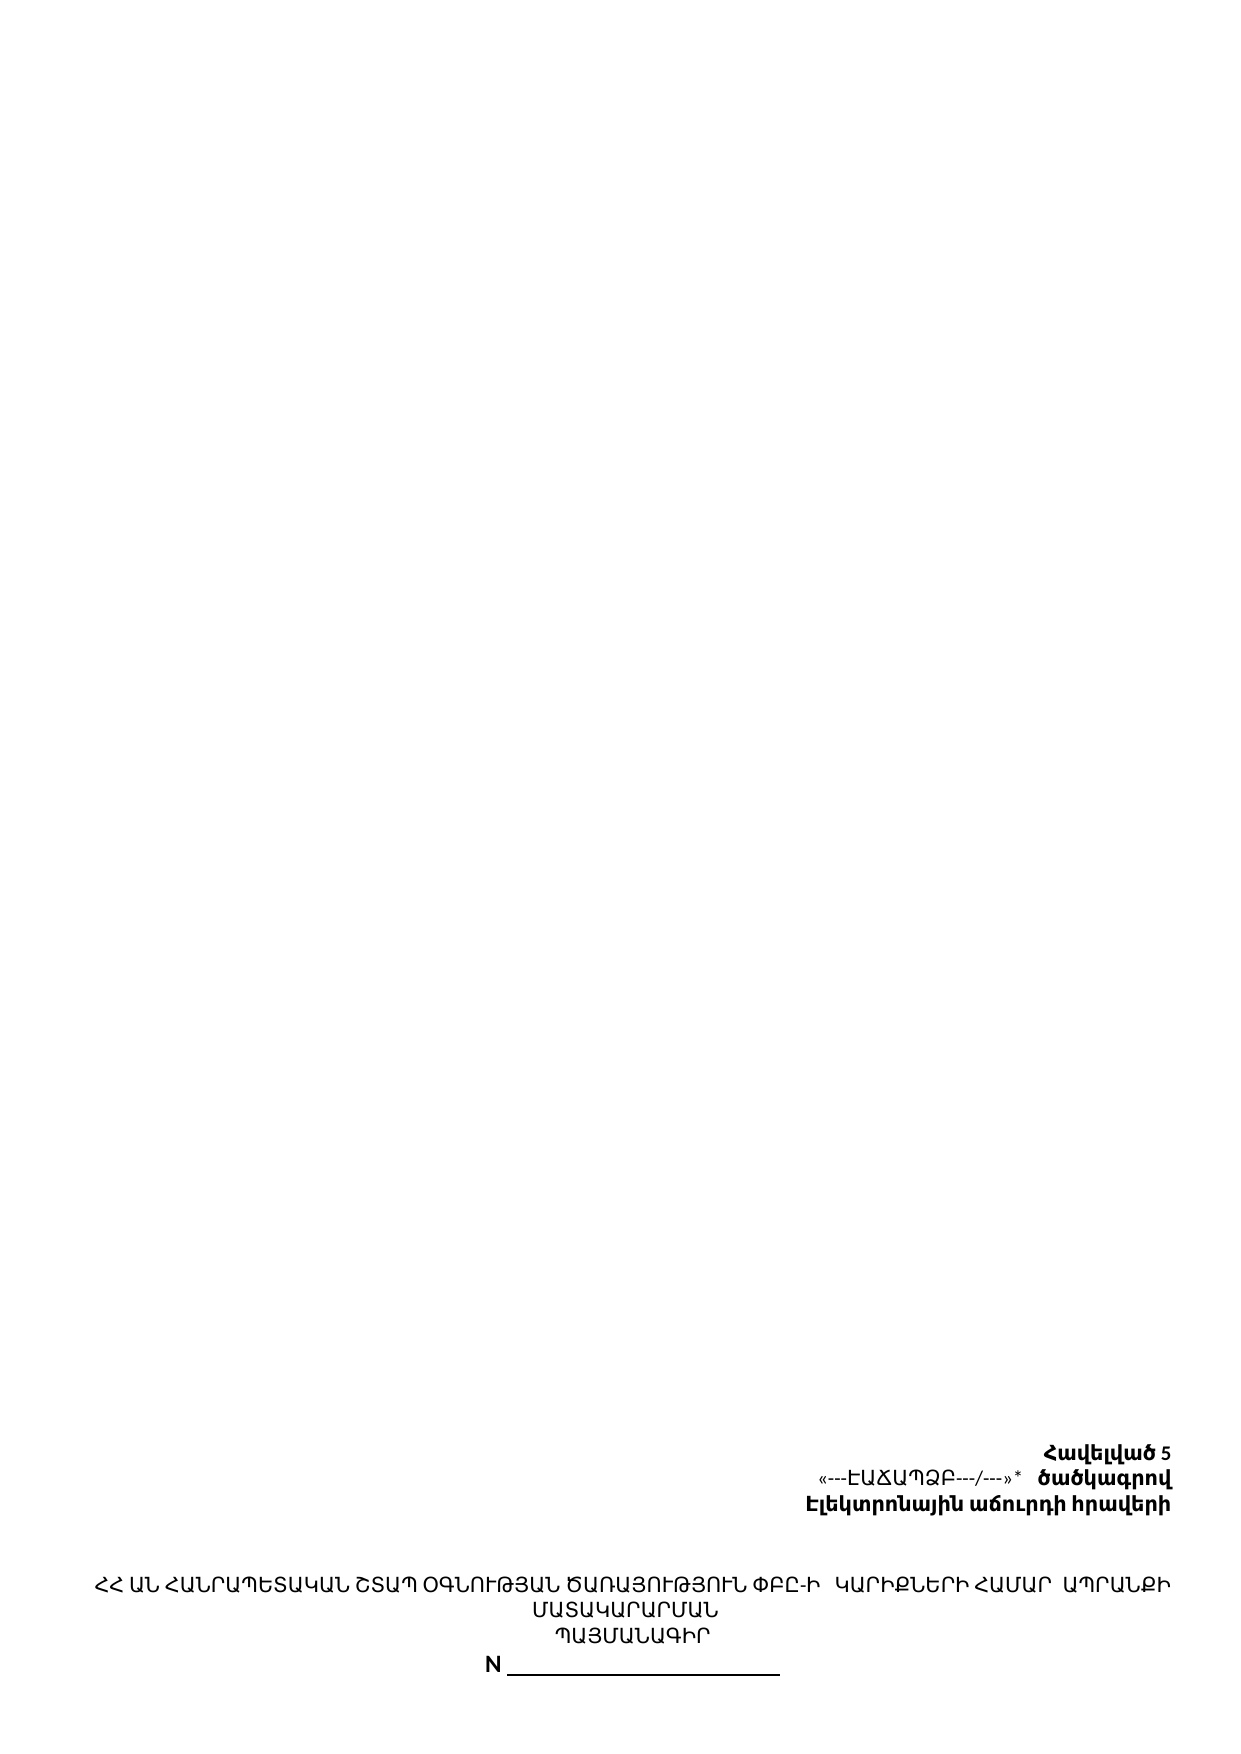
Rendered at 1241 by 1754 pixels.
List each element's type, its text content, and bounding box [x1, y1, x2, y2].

text ՀՀ ԱՆ ՀԱՆՐԱՊԵՏԱԿԱՆ ՇՏԱՊ ՕԳՆՈՒԹՅԱՆ ԾԱՌԱՅՈՒԹՅՈՒՆ ՓԲԸ-Ի ԿԱՐԻՔՆԵՐԻ ՀԱՄԱՐ ԱՊՐԱՆՔԻ ՄԱՏԱԿԱՐԱՐՄԱՆ [79, 1572, 1171, 1623]
text Հավելված 5 [94, 1440, 1171, 1465]
text ՊԱՅՄԱՆԱԳԻՐ [79, 1623, 1171, 1648]
text Էլեկտրոնային աճուրդի հրավերի [94, 1491, 1171, 1516]
text N [79, 1648, 1171, 1679]
text «---ԷԱՃԱՊՁԲ---/---»* ծածկագրով [94, 1465, 1171, 1491]
